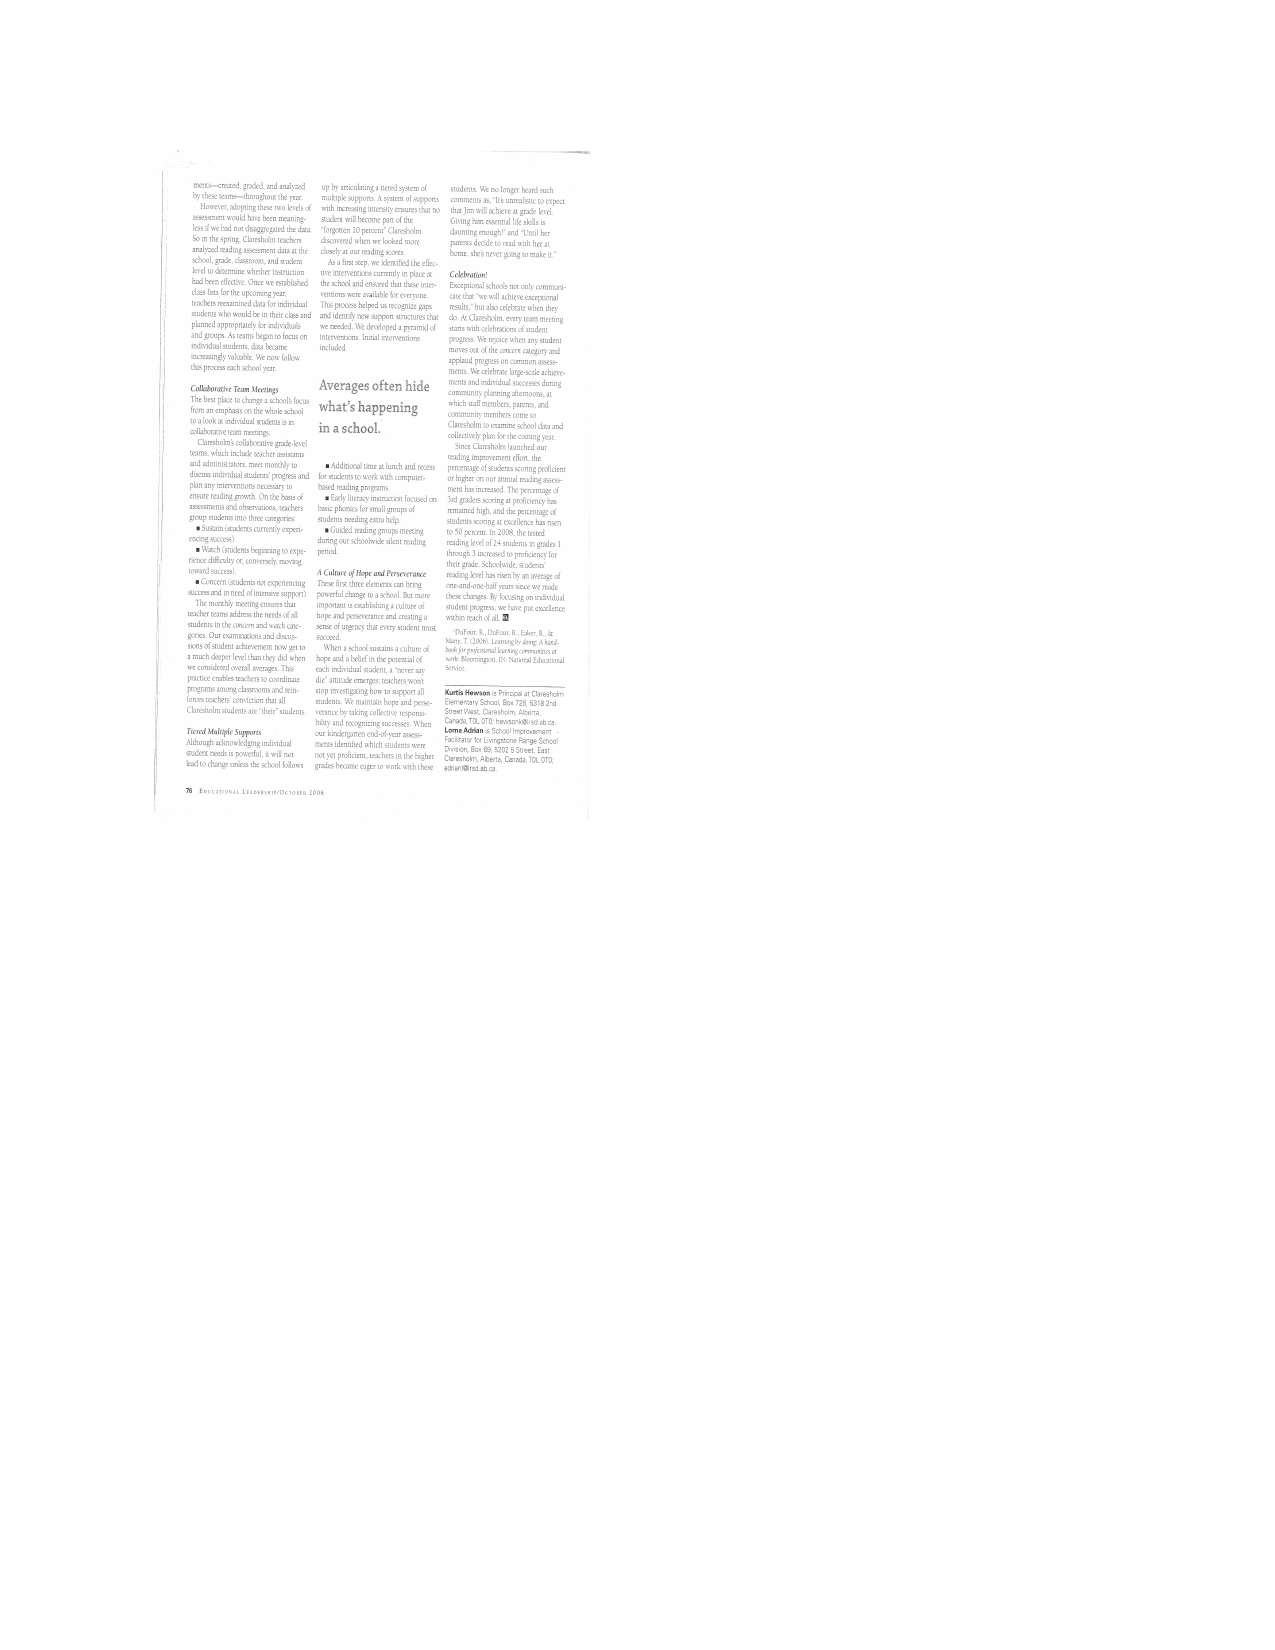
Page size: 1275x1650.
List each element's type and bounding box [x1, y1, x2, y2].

picture [150, 150, 594, 824]
